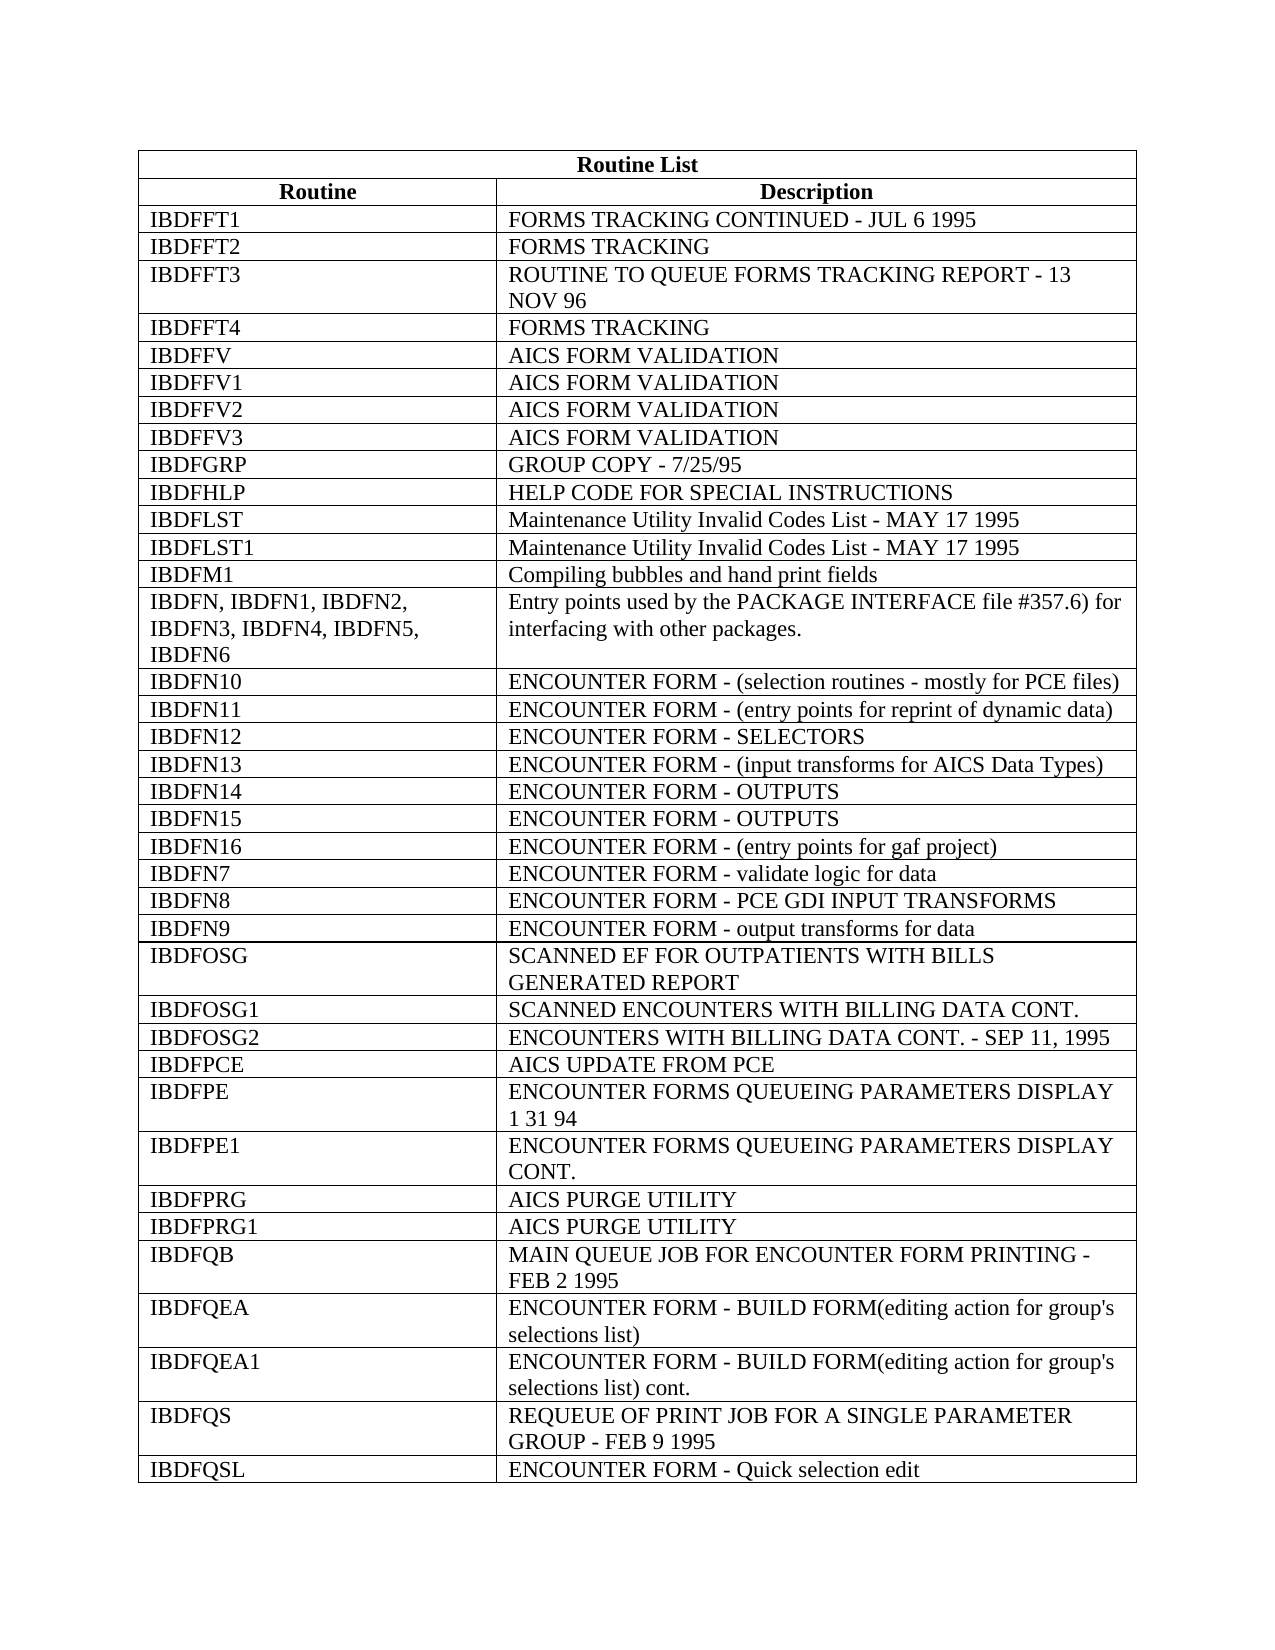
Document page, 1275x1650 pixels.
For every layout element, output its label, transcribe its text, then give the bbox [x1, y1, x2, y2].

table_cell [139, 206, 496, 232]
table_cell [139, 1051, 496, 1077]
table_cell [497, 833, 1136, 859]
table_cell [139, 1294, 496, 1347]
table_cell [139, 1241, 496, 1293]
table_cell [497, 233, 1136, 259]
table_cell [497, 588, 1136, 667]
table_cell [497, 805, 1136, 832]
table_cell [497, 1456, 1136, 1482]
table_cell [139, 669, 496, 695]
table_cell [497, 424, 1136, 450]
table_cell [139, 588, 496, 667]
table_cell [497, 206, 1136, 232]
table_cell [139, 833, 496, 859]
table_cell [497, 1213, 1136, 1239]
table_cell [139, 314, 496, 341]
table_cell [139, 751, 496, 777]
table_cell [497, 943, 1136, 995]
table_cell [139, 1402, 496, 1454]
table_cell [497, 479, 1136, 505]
table_cell Description [497, 179, 1136, 205]
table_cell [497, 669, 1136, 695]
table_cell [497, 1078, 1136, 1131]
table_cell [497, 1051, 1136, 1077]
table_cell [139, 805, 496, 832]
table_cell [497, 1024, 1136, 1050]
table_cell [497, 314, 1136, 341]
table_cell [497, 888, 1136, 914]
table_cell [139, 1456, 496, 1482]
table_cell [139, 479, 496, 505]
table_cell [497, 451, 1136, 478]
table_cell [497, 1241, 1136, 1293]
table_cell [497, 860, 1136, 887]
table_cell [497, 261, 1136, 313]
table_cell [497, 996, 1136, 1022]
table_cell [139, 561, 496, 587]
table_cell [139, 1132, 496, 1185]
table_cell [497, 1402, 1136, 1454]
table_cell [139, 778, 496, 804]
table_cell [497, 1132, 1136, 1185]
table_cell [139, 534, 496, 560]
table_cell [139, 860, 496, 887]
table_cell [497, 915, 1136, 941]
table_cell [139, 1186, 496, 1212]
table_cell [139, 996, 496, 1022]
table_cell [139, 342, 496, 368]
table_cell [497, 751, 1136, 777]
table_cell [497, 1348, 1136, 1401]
table_cell Routine [139, 179, 496, 205]
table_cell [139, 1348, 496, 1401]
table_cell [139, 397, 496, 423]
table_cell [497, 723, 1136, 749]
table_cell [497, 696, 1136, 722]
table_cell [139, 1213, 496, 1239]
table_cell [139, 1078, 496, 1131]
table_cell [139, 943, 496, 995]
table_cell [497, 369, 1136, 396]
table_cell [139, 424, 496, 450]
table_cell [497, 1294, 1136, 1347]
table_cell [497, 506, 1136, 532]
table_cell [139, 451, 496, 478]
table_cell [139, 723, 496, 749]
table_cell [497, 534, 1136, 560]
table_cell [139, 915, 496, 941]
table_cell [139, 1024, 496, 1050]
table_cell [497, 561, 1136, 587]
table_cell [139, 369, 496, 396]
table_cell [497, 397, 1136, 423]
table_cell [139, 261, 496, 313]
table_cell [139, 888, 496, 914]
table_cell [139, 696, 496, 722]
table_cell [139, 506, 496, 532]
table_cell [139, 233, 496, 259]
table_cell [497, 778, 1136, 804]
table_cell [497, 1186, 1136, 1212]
table_header Routine List [139, 151, 1136, 177]
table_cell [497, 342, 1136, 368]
